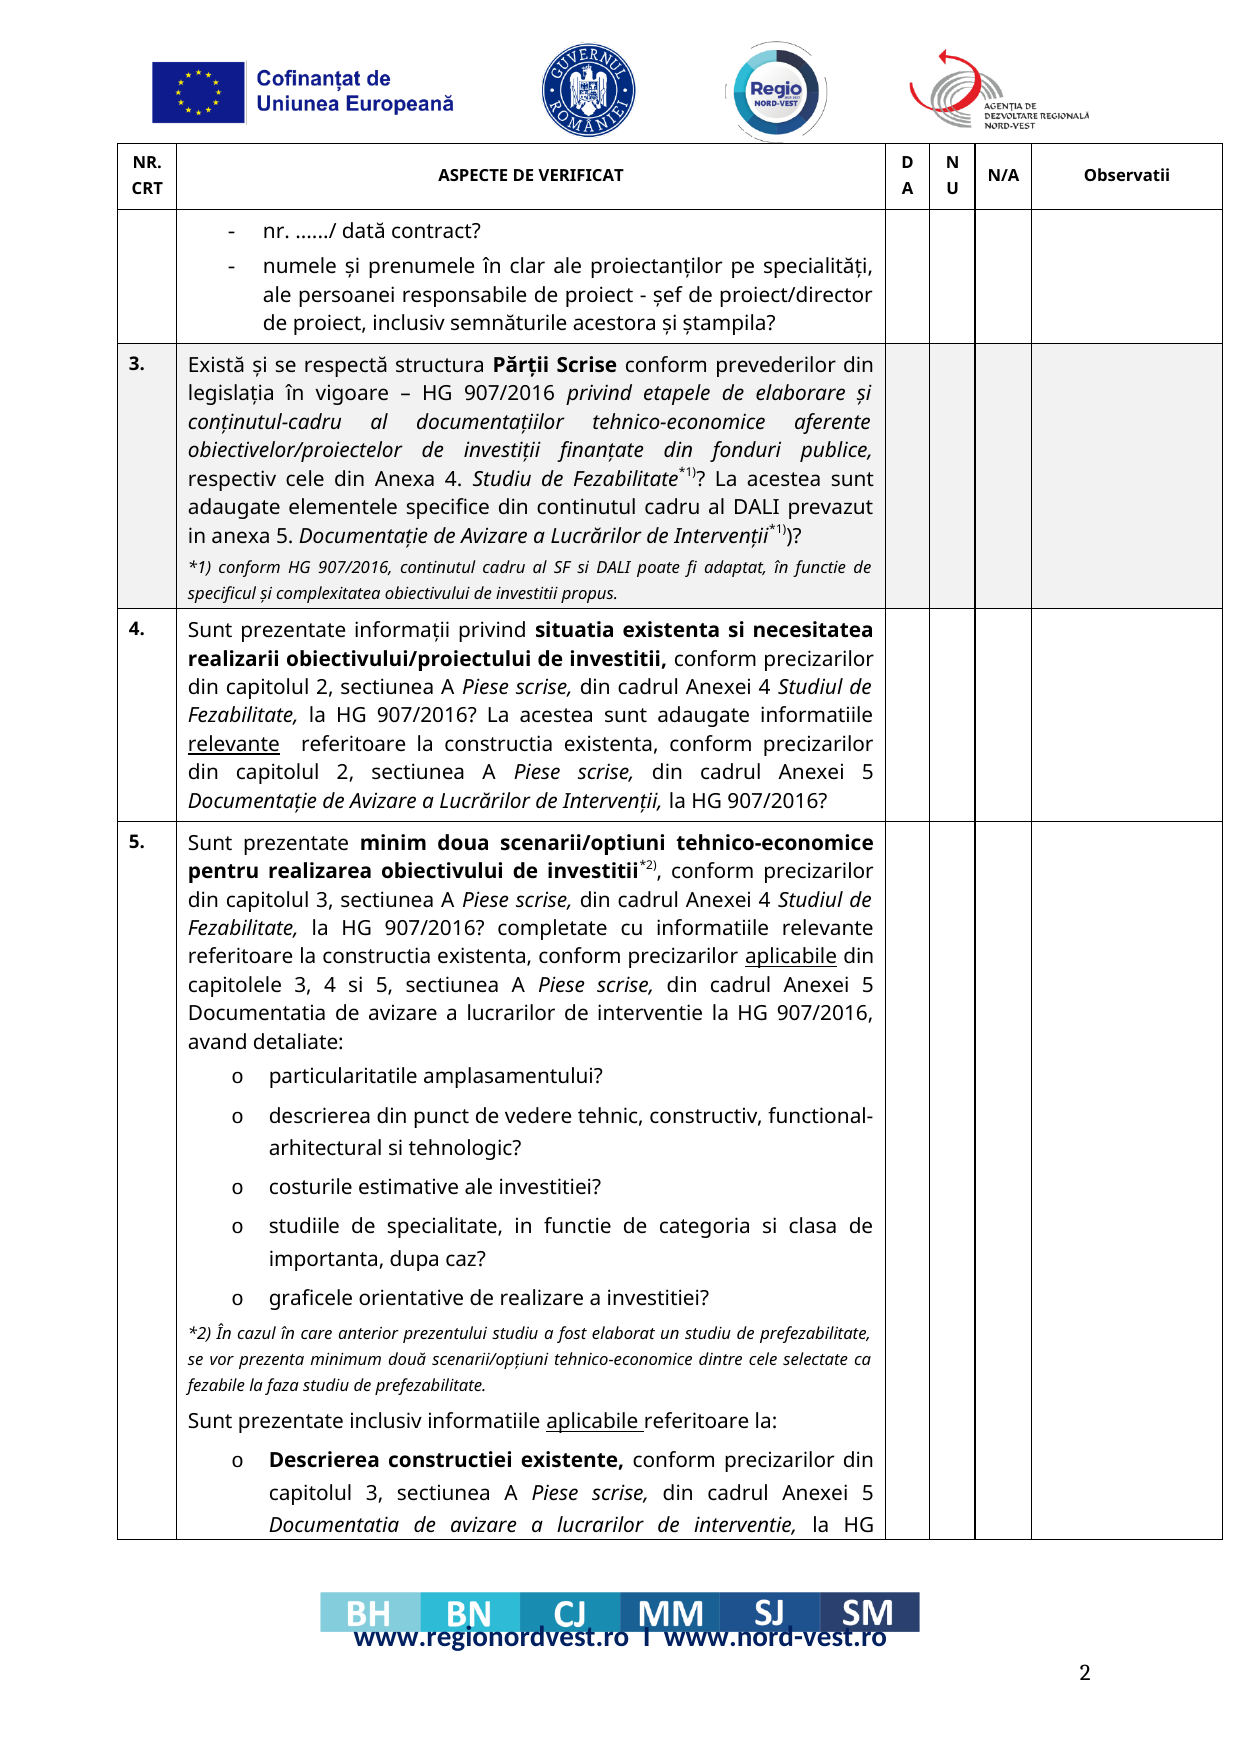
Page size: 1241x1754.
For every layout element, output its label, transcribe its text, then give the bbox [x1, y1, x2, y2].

table_cell [886, 210, 929, 343]
table_cell [976, 344, 1031, 608]
table_cell Există și se respectă structura Părții Scrise conform prevederilor din legislația în vigoare – HG 907/2016 privind etapele de elaborare şi conţinutul-cadru al documentaţiilor tehnico-economice aferente obiectivelor/proiectelor de investiţii finanţate din fonduri publice, respectiv cele din Anexa 4. Studiu de Fezabilitate*1)? La acestea sunt adaugate elementele specifice din continutul cadru al DALI prevazut in anexa 5. Documentaţie de Avizare a Lucrărilor de Intervenţii*1))? *1) conform HG 907/2016, continutul cadru al SF si DALI poate fi adaptat, în functie de specificul și complexitatea obiectivului de investitii propus. [177, 344, 885, 608]
table_cell [886, 344, 929, 608]
table_cell [1032, 609, 1222, 821]
table_cell [118, 822, 176, 1539]
table_cell [886, 822, 929, 1539]
table_cell [930, 344, 974, 608]
table_header DA [886, 144, 929, 209]
table_cell [1032, 344, 1222, 608]
table_header NR. CRT [118, 144, 176, 209]
table_cell [976, 822, 1031, 1539]
table_header Observatii [1032, 144, 1222, 209]
table_cell [1032, 210, 1222, 343]
table_header NU [930, 144, 974, 209]
picture [320, 1592, 920, 1632]
table_header ASPECTE DE VERIFICAT [177, 144, 885, 209]
table_cell [930, 609, 974, 821]
table_cell [118, 609, 176, 821]
picture [150, 41, 1089, 143]
table_cell [930, 822, 974, 1539]
table_cell [1032, 822, 1222, 1539]
table_cell [118, 210, 176, 343]
table_cell [976, 210, 1031, 343]
table_cell [976, 609, 1031, 821]
table_cell [118, 344, 176, 608]
table_cell Sunt prezentate informații privind situatia existenta si necesitatea realizarii obiectivului/proiectului de investitii, conform precizarilor din capitolul 2, sectiunea A Piese scrise, din cadrul Anexei 4 Studiul de Fezabilitate, la HG 907/2016? La acestea sunt adaugate informatiile relevante referitoare la constructia existenta, conform precizarilor din capitolul 2, sectiunea A Piese scrise, din cadrul Anexei 5 Documentaţie de Avizare a Lucrărilor de Intervenţii, la HG 907/2016? [177, 609, 885, 821]
table_cell [886, 609, 929, 821]
table_cell [930, 210, 974, 343]
table_header N/A [976, 144, 1031, 209]
